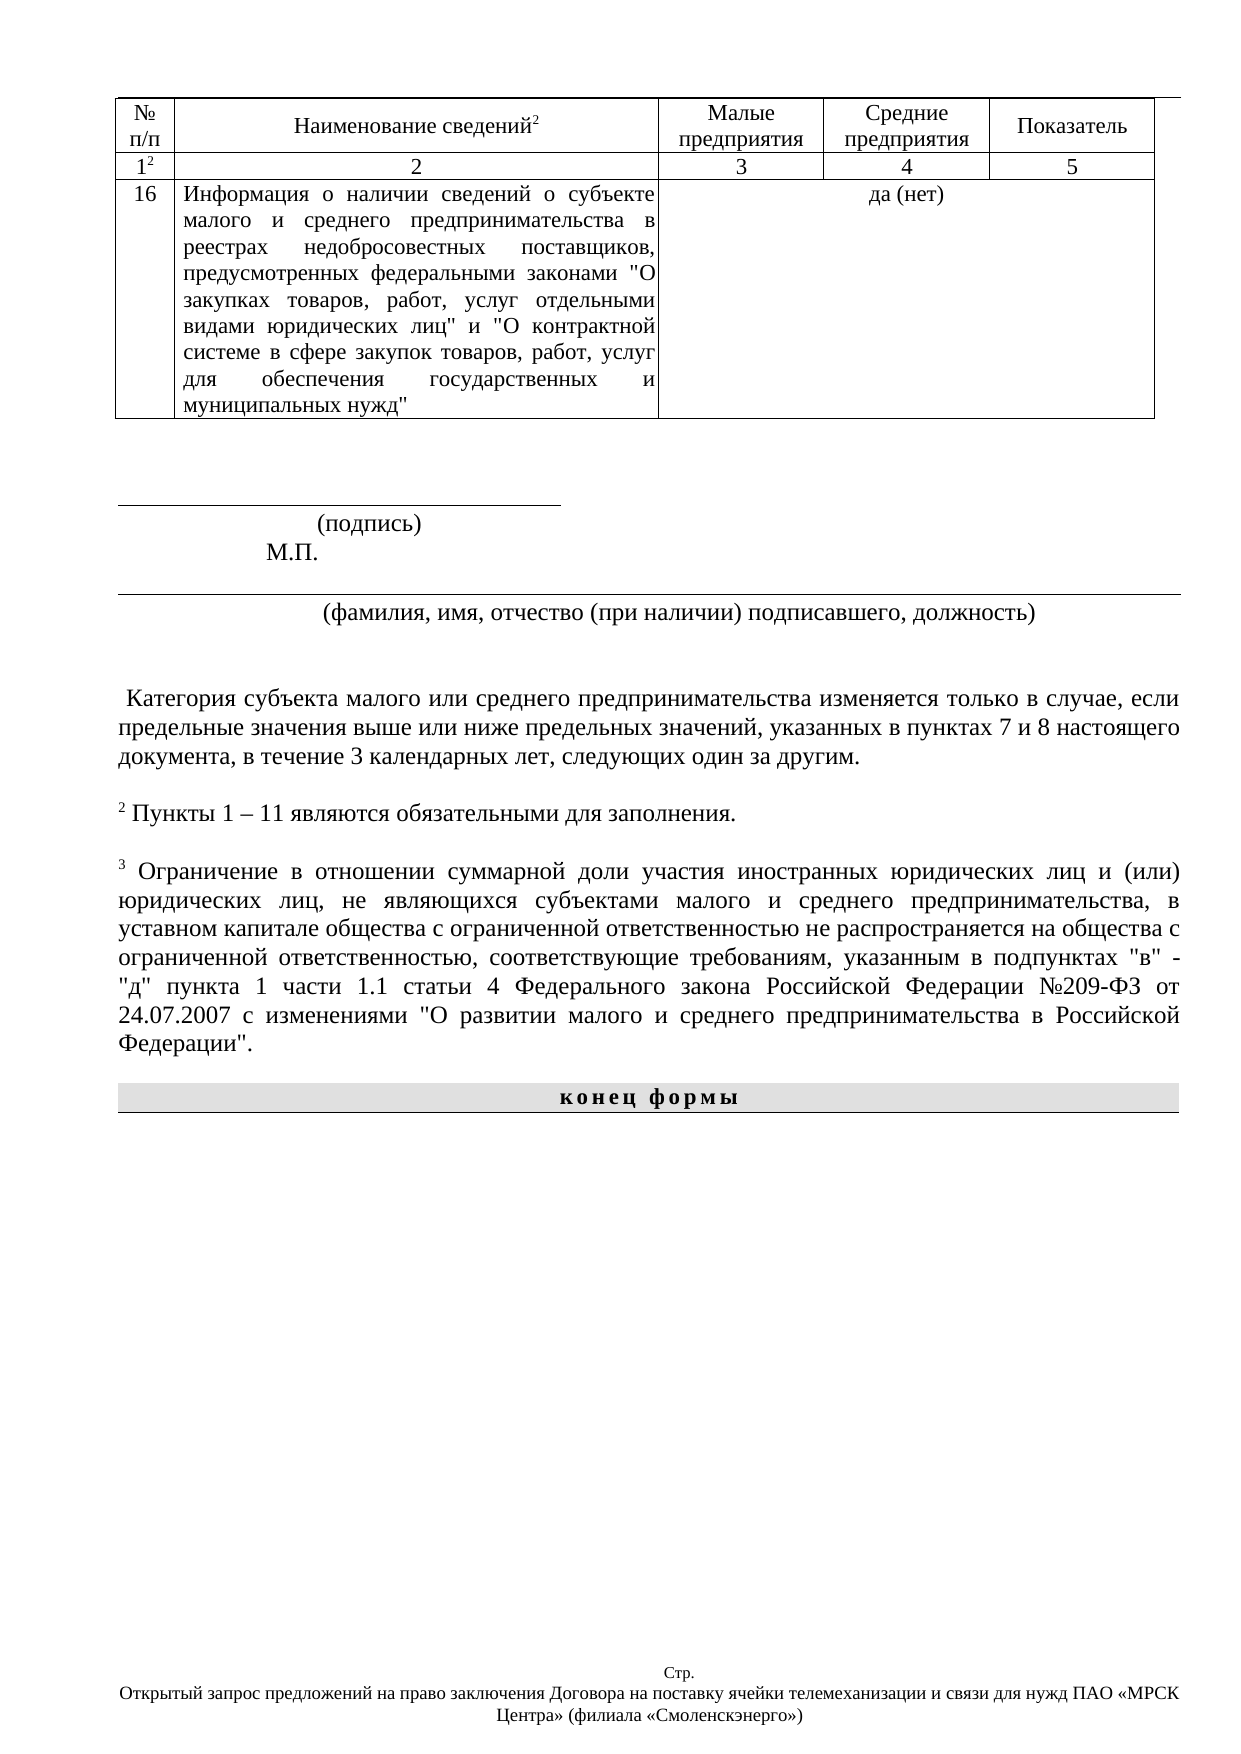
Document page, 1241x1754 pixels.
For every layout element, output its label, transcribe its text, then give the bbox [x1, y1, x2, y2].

text Категория субъекта малого или среднего предпринимательства изменяется только в случае, если предельные значения выше или ниже предельных значений, указанных в пунктах 7 и 8 настоящего документа, в течение 3 календарных лет, следующих один за другим. [118, 683, 1181, 770]
table_cell да (нет) [659, 180, 1154, 417]
table_header Показатель [990, 99, 1154, 152]
text 3 Ограничение в отношении суммарной доли участия иностранных юридических лиц и (или) юридических лиц, не являющихся субъектами малого и среднего предпринимательства, в уставном капитале общества с ограниченной ответственностью не распространяется на общества с ограниченной ответственностью, соответствующие требованиям, указанным в подпунктах "в" - "д" пункта 1 части 1.1 статьи 4 Федерального закона Российской Федерации №209-ФЗ от 24.07.2007 с изменениями "О развитии малого и среднего предпринимательства в Российской Федерации". [118, 856, 1181, 1057]
text М.П. [207, 537, 1181, 565]
table_cell 3 [659, 153, 823, 179]
table_cell 16 [116, 180, 174, 417]
table_header Наименование сведений2 [175, 99, 658, 152]
table_header № п/п [116, 99, 174, 152]
table_header Средние предприятия [824, 99, 989, 152]
table_header Малые предприятия [659, 99, 823, 152]
text (фамилия, имя, отчество (при наличии) подписавшего, должность) [118, 595, 1181, 626]
table_cell 4 [824, 153, 989, 179]
table_cell 12 [116, 153, 174, 179]
text 2 Пункты 1 – 11 являются обязательными для заполнения. [118, 798, 1181, 827]
text конец формы [118, 1083, 1179, 1112]
table_cell Информация о наличии сведений о субъекте малого и среднего предпринимательства в реестрах недобросовестных поставщиков, предусмотренных федеральными законами "О закупках товаров, работ, услуг отдельными видами юридических лиц" и "О контрактной системе в сфере закупок товаров, работ, услуг для обеспечения государственных и муниципальных нужд" [175, 180, 658, 417]
table_cell 2 [175, 153, 658, 179]
table_cell 5 [990, 153, 1154, 179]
text (подпись) [118, 506, 561, 537]
